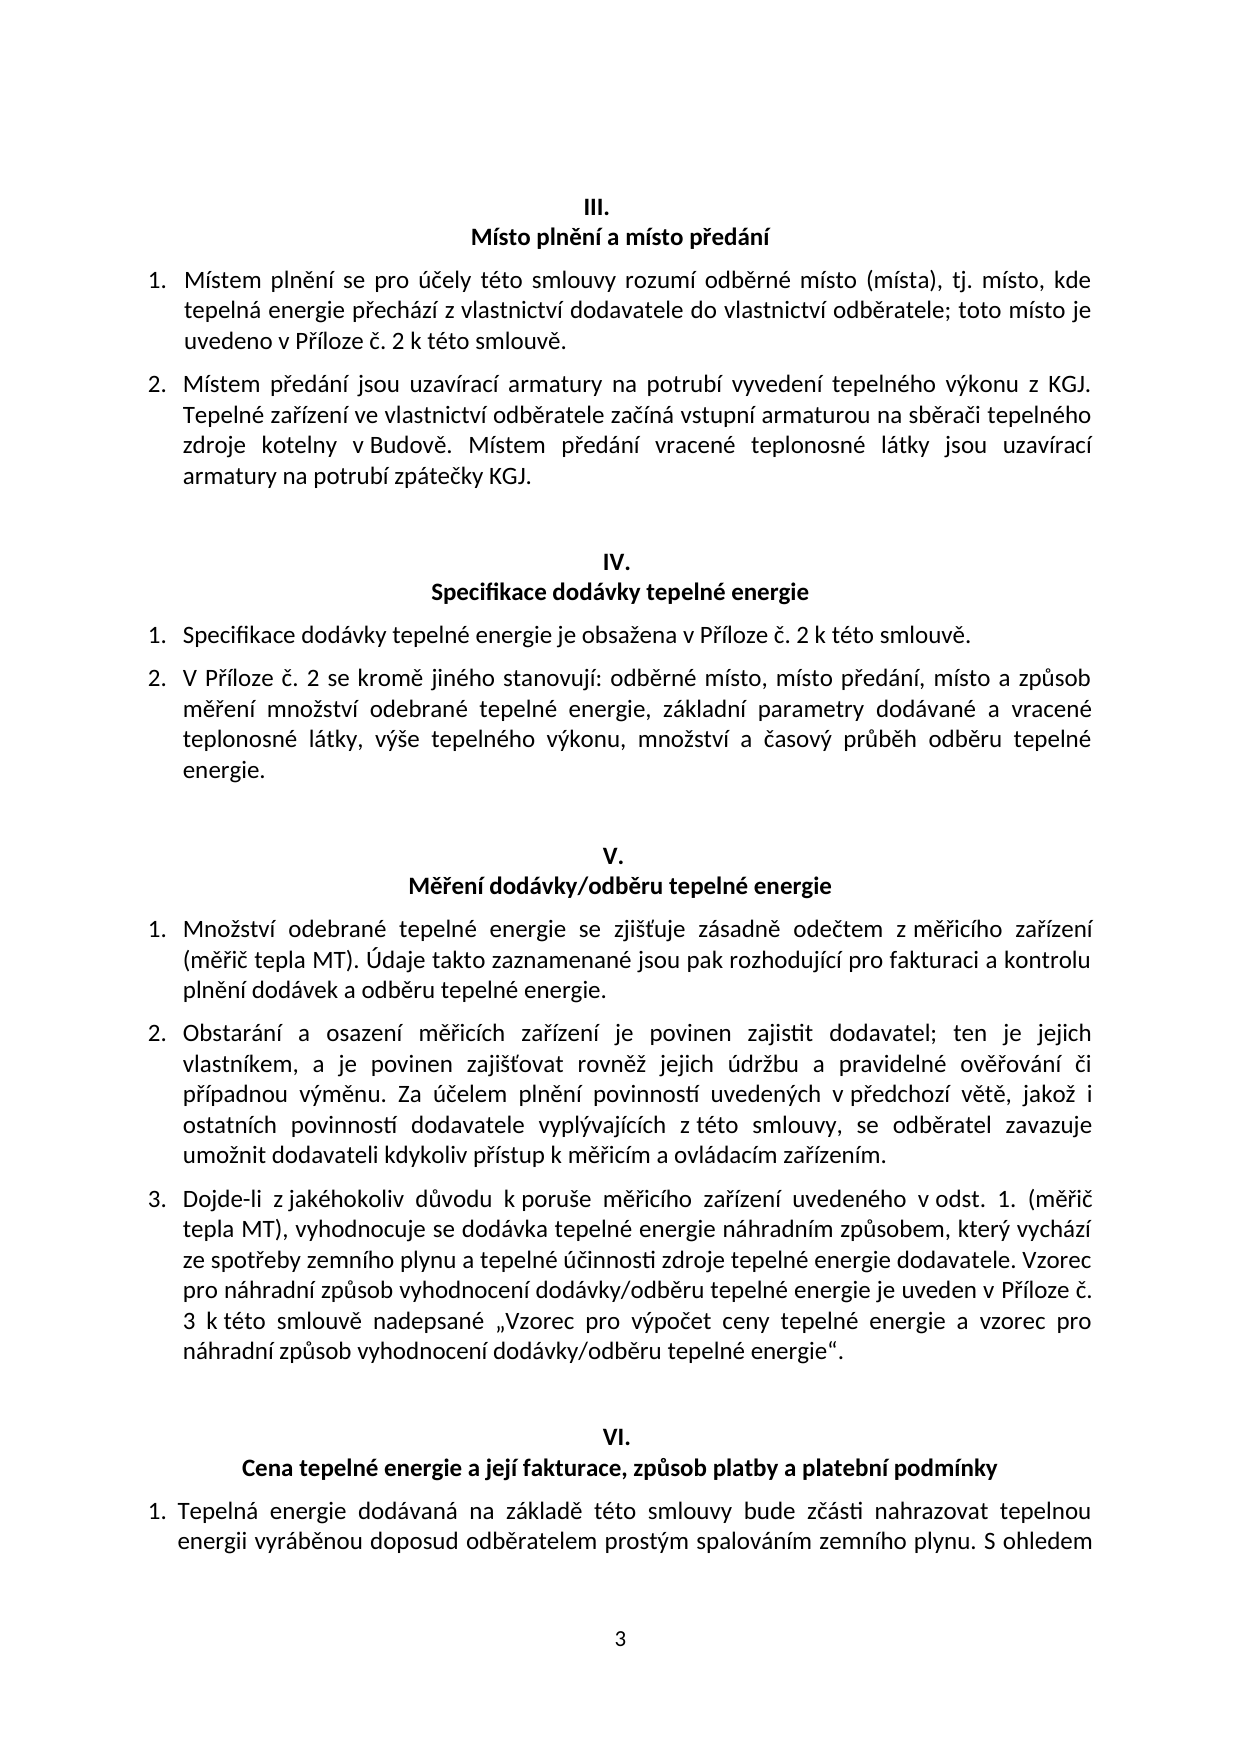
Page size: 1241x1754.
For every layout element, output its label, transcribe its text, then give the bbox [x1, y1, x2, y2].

text 3. Dojde-li z jakéhokoliv důvodu k poruše měřicího zařízení uvedeného v odst. 1. (měřič tepla MT), vyhodnocuje se dodávka tepelné energie náhradním způsobem, který vychází ze spotřeby zemního plynu a tepelné účinnosti zdroje tepelné energie dodavatele. Vzorec pro náhradní způsob vyhodnocení dodávky/odběru tepelné energie je uveden v Příloze č. 3 k této smlouvě nadepsané „Vzorec pro výpočet ceny tepelné energie a vzorec pro náhradní způsob vyhodnocení dodávky/odběru tepelné energie“. [148, 1183, 1093, 1366]
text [148, 1495, 1093, 1556]
text III. [148, 191, 1093, 221]
text Měření dodávky/odběru tepelné energie [148, 871, 1093, 901]
text 1. Specifikace dodávky tepelné energie je obsažena v Příloze č. 2 k této smlouvě. [148, 619, 1093, 650]
text 2. Obstarání a osazení měřicích zařízení je povinen zajistit dodavatel; ten je jejich vlastníkem, a je povinen zajišťovat rovněž jejich údržbu a pravidelné ověřování či případnou výměnu. Za účelem plnění povinností uvedených v předchozí větě, jakož i ostatních povinností dodavatele vyplývajících z této smlouvy, se odběratel zavazuje umožnit dodavateli kdykoliv přístup k měřicím a ovládacím zařízením. [148, 1018, 1093, 1170]
text V. [148, 840, 1093, 871]
text Cena tepelné energie a její fakturace, způsob platby a platební podmínky [148, 1452, 1093, 1482]
text 1. Místem plnění se pro účely této smlouvy rozumí odběrné místo (místa), tj. místo, kde tepelná energie přechází z vlastnictví dodavatele do vlastnictví odběratele; toto místo je uvedeno v Příloze č. 2 k této smlouvě. [148, 264, 1093, 356]
text 2. V Příloze č. 2 se kromě jiného stanovují: odběrné místo, místo předání, místo a způsob měření množství odebrané tepelné energie, základní parametry dodávané a vracené teplonosné látky, výše tepelného výkonu, množství a časový průběh odběru tepelné energie. [148, 662, 1093, 784]
text VI. [148, 1421, 1093, 1452]
text IV. [148, 546, 1093, 576]
text 1. Množství odebrané tepelné energie se zjišťuje zásadně odečtem z měřicího zařízení (měřič tepla MT). Údaje takto zaznamenané jsou pak rozhodující pro fakturaci a kontrolu plnění dodávek a odběru tepelné energie. [148, 913, 1093, 1005]
text 2. Místem předání jsou uzavírací armatury na potrubí vyvedení tepelného výkonu z KGJ. Tepelné zařízení ve vlastnictví odběratele začíná vstupní armaturou na sběrači tepelného zdroje kotelny v Budově. Místem předání vracené teplonosné látky jsou uzavírací armatury na potrubí zpátečky KGJ. [148, 368, 1093, 490]
text Specifikace dodávky tepelné energie [148, 576, 1093, 607]
text Místo plnění a místo předání [148, 221, 1093, 252]
